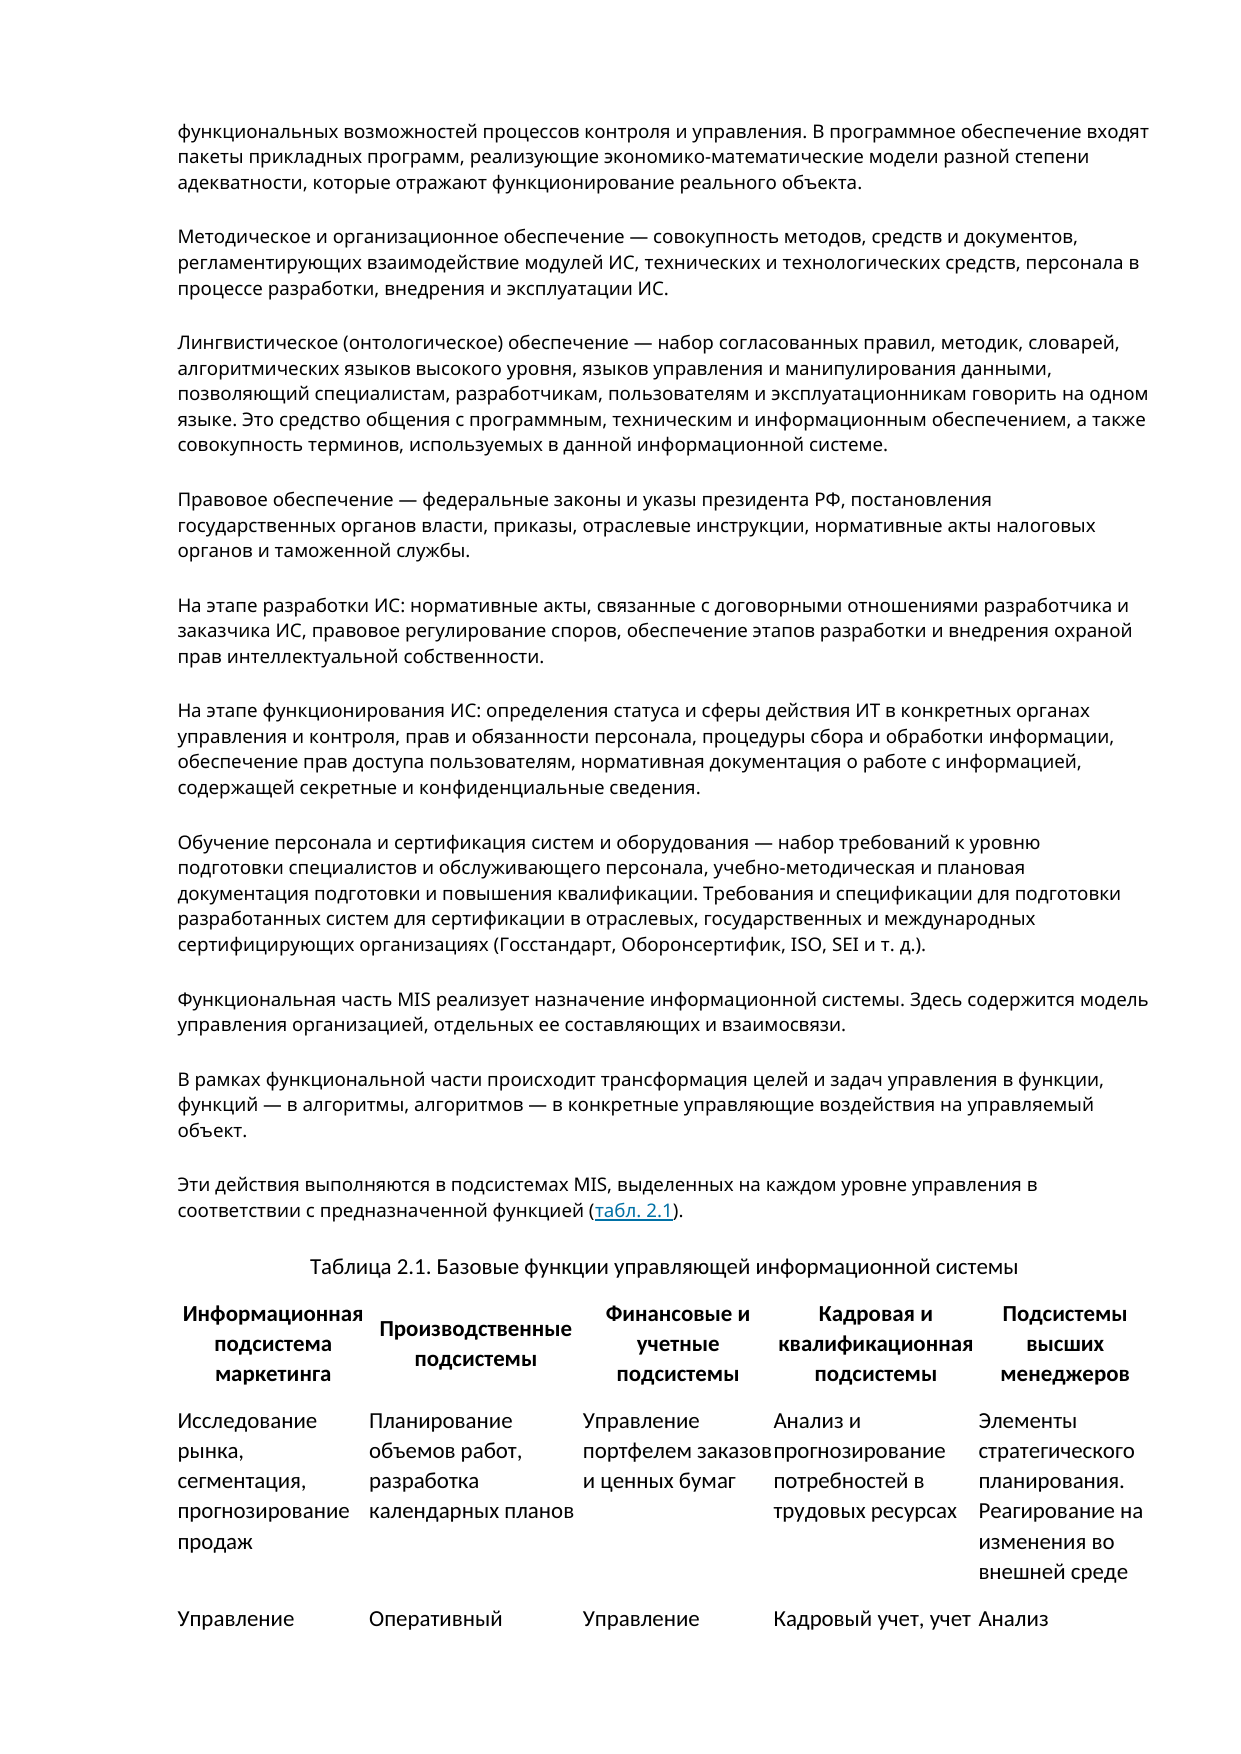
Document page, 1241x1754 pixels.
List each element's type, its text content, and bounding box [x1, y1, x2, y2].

text Функциональная часть MIS реализует назначение информационной системы. Здесь содержится модель управления организацией, отдельных ее составляющих и взаимосвязи. [177, 986, 1152, 1037]
text На этапе разработки ИС: нормативные акты, связанные с договорными отношениями разработчика и заказчика ИС, правовое регулирование споров, обеспечение этапов разработки и внедрения охраной прав интеллектуальной собственности. [177, 592, 1152, 669]
text Методическое и организационное обеспечение — совокупность методов, средств и документов, регламентирующих взаимодействие модулей ИС, технических и технологических средств, персонала в процессе разработки, внедрения и эксплуатации ИС. [177, 224, 1152, 300]
table_cell Подсистемы высших менеджеров [978, 1299, 1152, 1406]
text На этапе функционирования ИС: определения статуса и сферы действия ИТ в конкретных органах управления и контроля, прав и обязанности персонала, процедуры сбора и обработки информации, обеспечение прав доступа пользователям, нормативная документация о работе с информацией, содержащей секретные и конфиденциальные сведения. [177, 698, 1152, 800]
table_cell Управление портфелем заказов и ценных бумаг [583, 1406, 773, 1604]
text Лингвистическое (онтологическое) обеспечение — набор согласованных правил, методик, словарей, алгоритмических языков высокого уровня, языков управления и манипулирования данными, позволяющий специалистам, разработчикам, пользователям и эксплуатационникам говорить на одном языке. Это средство общения с программным, техническим и информационным обеспечением, а также совокупность терминов, используемых в данной информационной системе. [177, 329, 1152, 457]
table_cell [369, 1604, 583, 1632]
table_cell Финансовые и учетные подсистемы [583, 1299, 773, 1406]
text Эти действия выполняются в подсистемах MIS, выделенных на каждом уровне управления в соответствии с предназначенной функцией (табл. 2.1). [177, 1172, 1152, 1223]
text В рамках функциональной части происходит трансформация целей и задач управления в функции, функций — в алгоритмы, алгоритмов — в конкретные управляющие воздействия на управляемый объект. [177, 1066, 1152, 1143]
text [177, 118, 1152, 195]
table_cell Кадровая и квалификационная подсистемы [773, 1299, 978, 1406]
table_cell Планирование объемов работ, разработка календарных планов [369, 1406, 583, 1604]
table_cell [583, 1604, 773, 1632]
table_cell Анализ и прогнозирование потребностей в трудовых ресурсах [773, 1406, 978, 1604]
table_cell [978, 1604, 1152, 1632]
table_cell Производственные подсистемы [369, 1299, 583, 1406]
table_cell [177, 1604, 369, 1632]
table_header Таблица 2.1. Базовые функции управляющей информационной системы [177, 1252, 1152, 1299]
table_cell Информационная подсистема маркетинга [177, 1299, 369, 1406]
table_cell Исследование рынка, сегментация, прогнозирование продаж [177, 1406, 369, 1604]
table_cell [773, 1604, 978, 1632]
table_cell Элементы стратегического планирования. Реагирование на изменения во внешней среде [978, 1406, 1152, 1604]
text Правовое обеспечение — федеральные законы и указы президента РФ, постановления государственных органов власти, приказы, отраслевые инструкции, нормативные акты налоговых органов и таможенной службы. [177, 486, 1152, 563]
text Обучение персонала и сертификация систем и оборудования — набор требований к уровню подготовки специалистов и обслуживающего персонала, учебно-методическая и плановая документация подготовки и повышения квалификации. Требования и спецификации для подготовки разработанных систем для сертификации в отраслевых, государственных и международных сертифицирующих организациях (Госстандарт, Оборонсертифик, ISO, SEI и т. д.). [177, 829, 1152, 957]
